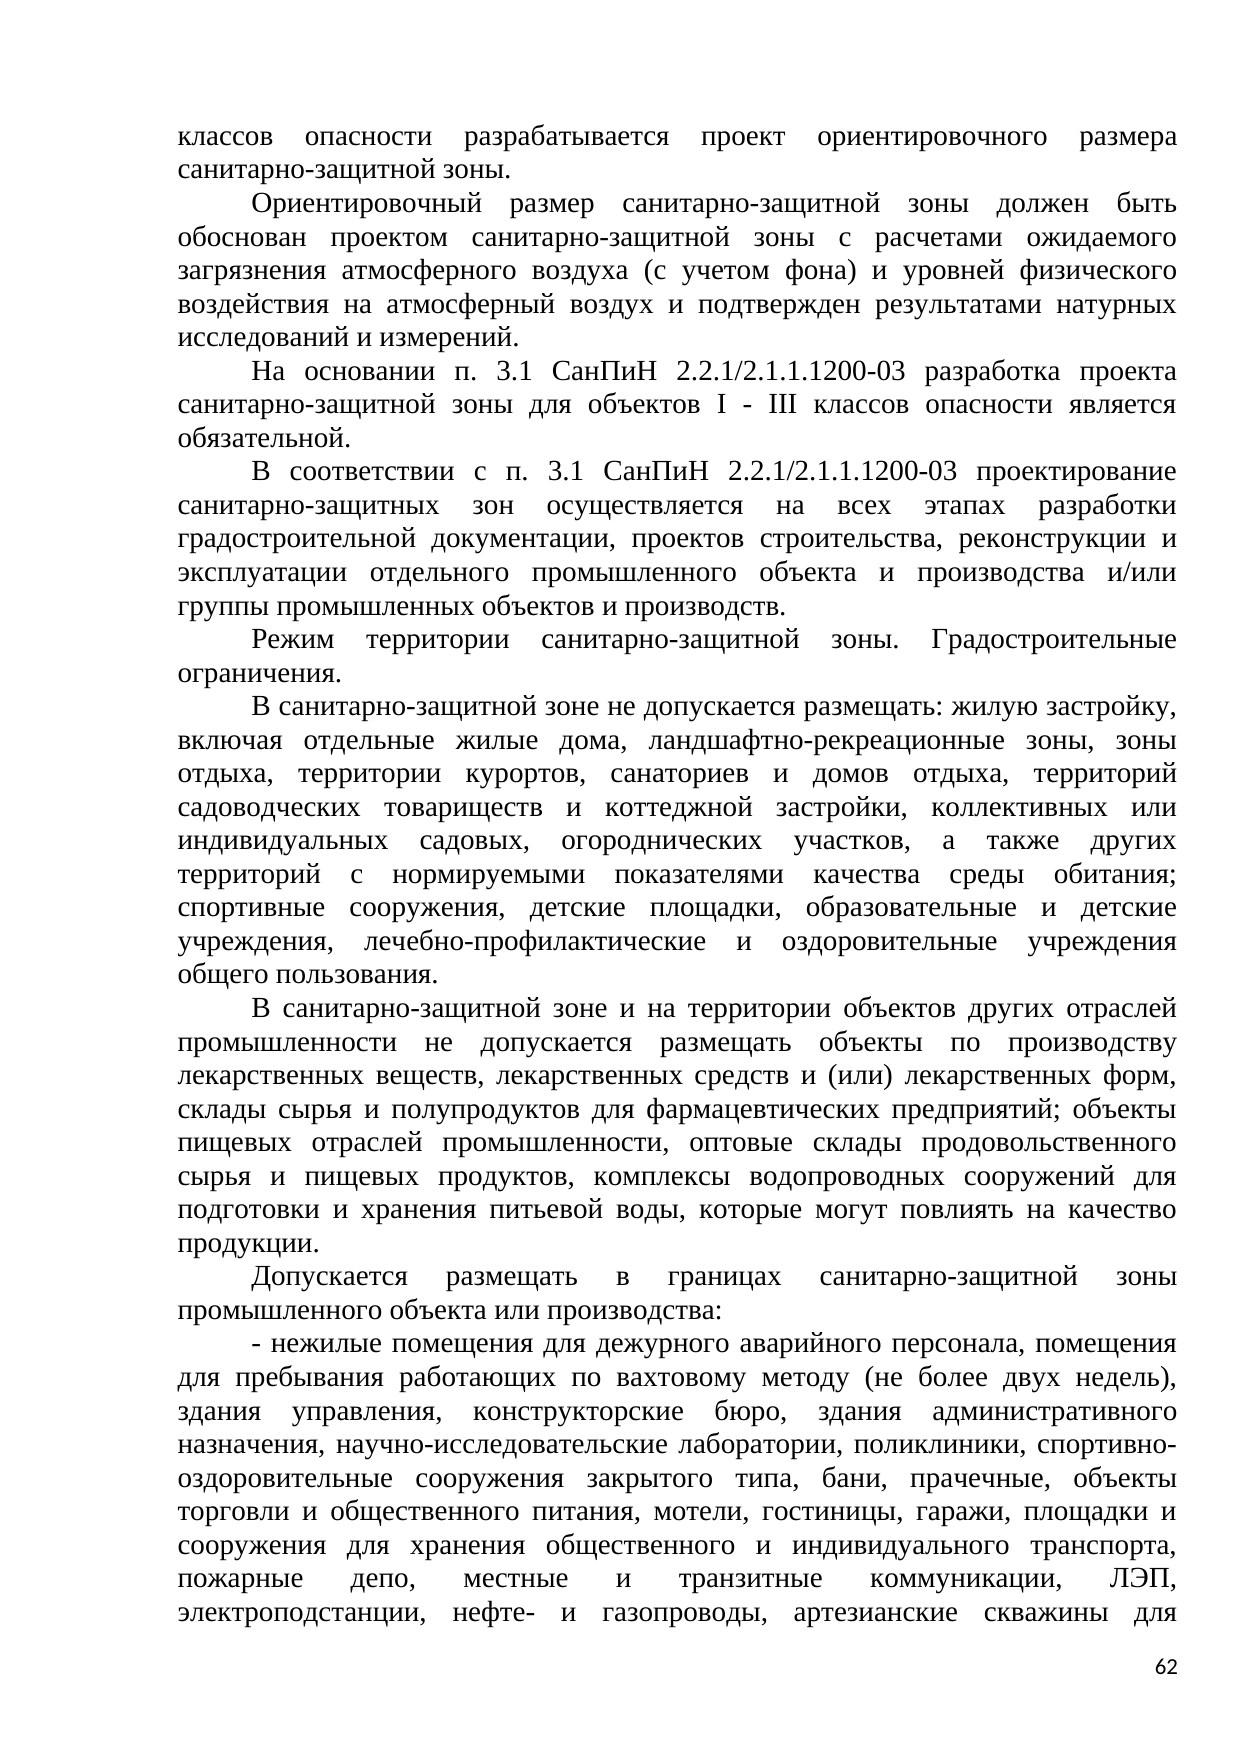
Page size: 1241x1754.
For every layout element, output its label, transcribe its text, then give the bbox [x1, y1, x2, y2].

text Режим территории санитарно-защитной зоны. Градостроительные ограничения. [177, 621, 1178, 688]
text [177, 1326, 1178, 1627]
text Ориентировочный размер санитарно-защитной зоны должен быть обоснован проектом санитарно-защитной зоны с расчетами ожидаемого загрязнения атмосферного воздуха (с учетом фона) и уровней физического воздействия на атмосферный воздух и подтвержден результатами натурных исследований и измерений. [177, 185, 1178, 353]
text Допускается размещать в границах санитарно-защитной зоны промышленного объекта или производства: [177, 1258, 1178, 1326]
text На основании п. 3.1 СанПиН 2.2.1/2.1.1.1200-03 разработка проекта санитарно-защитной зоны для объектов I - III классов опасности является обязательной. [177, 353, 1178, 453]
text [177, 118, 1178, 185]
text В санитарно-защитной зоне и на территории объектов других отраслей промышленности не допускается размещать объекты по производству лекарственных веществ, лекарственных средств и (или) лекарственных форм, склады сырья и полупродуктов для фармацевтических предприятий; объекты пищевых отраслей промышленности, оптовые склады продовольственного сырья и пищевых продуктов, комплексы водопроводных сооружений для подготовки и хранения питьевой воды, которые могут повлиять на качество продукции. [177, 990, 1178, 1258]
text В санитарно-защитной зоне не допускается размещать: жилую застройку, включая отдельные жилые дома, ландшафтно-рекреационные зоны, зоны отдыха, территории курортов, санаториев и домов отдыха, территорий садоводческих товариществ и коттеджной застройки, коллективных или индивидуальных садовых, огороднических участков, а также других территорий с нормируемыми показателями качества среды обитания; спортивные сооружения, детские площадки, образовательные и детские учреждения, лечебно-профилактические и оздоровительные учреждения общего пользования. [177, 688, 1178, 990]
text В соответствии с п. 3.1 СанПиН 2.2.1/2.1.1.1200-03 проектирование санитарно-защитных зон осуществляется на всех этапах разработки градостроительной документации, проектов строительства, реконструкции и эксплуатации отдельного промышленного объекта и производства и/или группы промышленных объектов и производств. [177, 453, 1178, 621]
